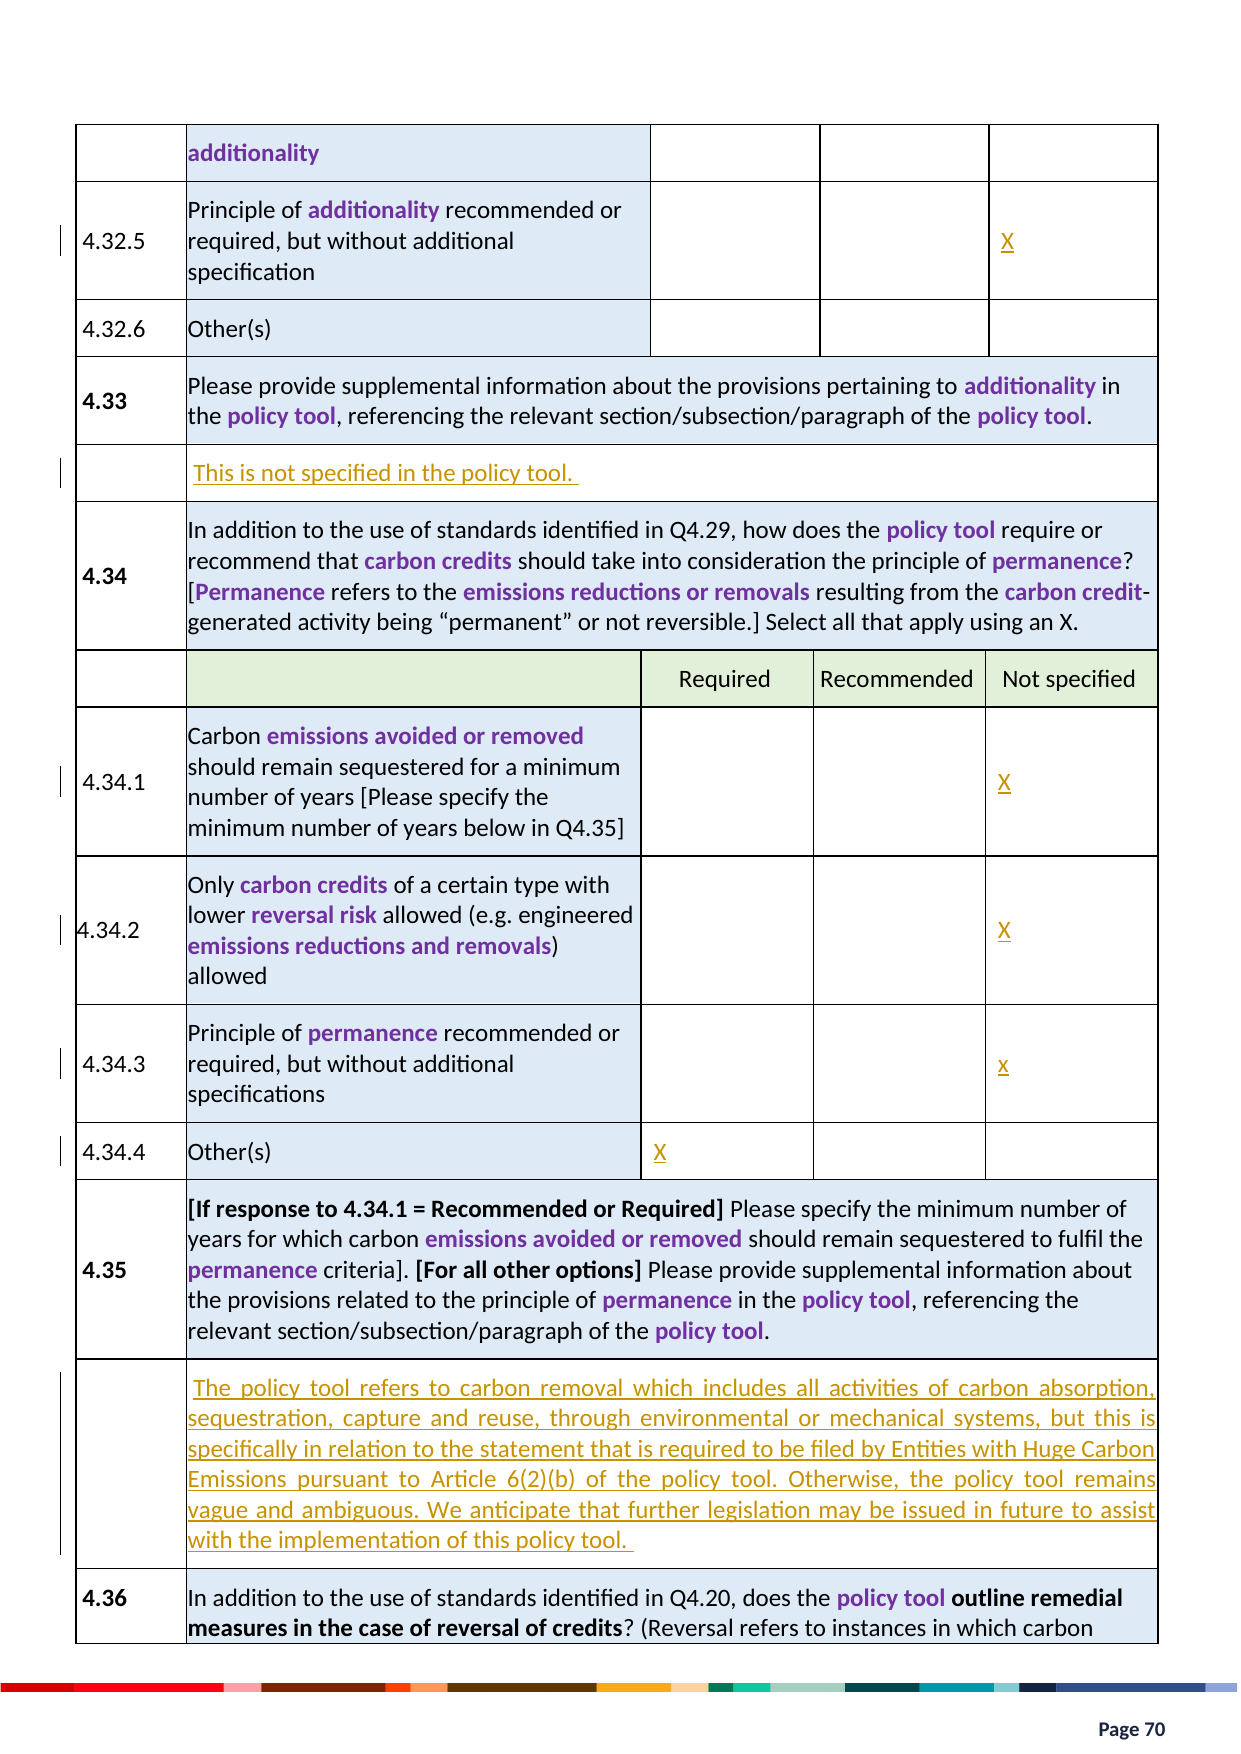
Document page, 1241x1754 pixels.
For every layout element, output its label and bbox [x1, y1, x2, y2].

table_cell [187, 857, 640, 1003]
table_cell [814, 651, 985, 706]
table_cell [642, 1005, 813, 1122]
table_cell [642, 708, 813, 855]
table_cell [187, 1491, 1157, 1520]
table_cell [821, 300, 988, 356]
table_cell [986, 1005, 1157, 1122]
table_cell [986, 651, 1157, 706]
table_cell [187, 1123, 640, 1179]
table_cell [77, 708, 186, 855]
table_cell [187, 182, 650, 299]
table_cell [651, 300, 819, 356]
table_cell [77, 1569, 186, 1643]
picture [0, 1683, 1236, 1692]
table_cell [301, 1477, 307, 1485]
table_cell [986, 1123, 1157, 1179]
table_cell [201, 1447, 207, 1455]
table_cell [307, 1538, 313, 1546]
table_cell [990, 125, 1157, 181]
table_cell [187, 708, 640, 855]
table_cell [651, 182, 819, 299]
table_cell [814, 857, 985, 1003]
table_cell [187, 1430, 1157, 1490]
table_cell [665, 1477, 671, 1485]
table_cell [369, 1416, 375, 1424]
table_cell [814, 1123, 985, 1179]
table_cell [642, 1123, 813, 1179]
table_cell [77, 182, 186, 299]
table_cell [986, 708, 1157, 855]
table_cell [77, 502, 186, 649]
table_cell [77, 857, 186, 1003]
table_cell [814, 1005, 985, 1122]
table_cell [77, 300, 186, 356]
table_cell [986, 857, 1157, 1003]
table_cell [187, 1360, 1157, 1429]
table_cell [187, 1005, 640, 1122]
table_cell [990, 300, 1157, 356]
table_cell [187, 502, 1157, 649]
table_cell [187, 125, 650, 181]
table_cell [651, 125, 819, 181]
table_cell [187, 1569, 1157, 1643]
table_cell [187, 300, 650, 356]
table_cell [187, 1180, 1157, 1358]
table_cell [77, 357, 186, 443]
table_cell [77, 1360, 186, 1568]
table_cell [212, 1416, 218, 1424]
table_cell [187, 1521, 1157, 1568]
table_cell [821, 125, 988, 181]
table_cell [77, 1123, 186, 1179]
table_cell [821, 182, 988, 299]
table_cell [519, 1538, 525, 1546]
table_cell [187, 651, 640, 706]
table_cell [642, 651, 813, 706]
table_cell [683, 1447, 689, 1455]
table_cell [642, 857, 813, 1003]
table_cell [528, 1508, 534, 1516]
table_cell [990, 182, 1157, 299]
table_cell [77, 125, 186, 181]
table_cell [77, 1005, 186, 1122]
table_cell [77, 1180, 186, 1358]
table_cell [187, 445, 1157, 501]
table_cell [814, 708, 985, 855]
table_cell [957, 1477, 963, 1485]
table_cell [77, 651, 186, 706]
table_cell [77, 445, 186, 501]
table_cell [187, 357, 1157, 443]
